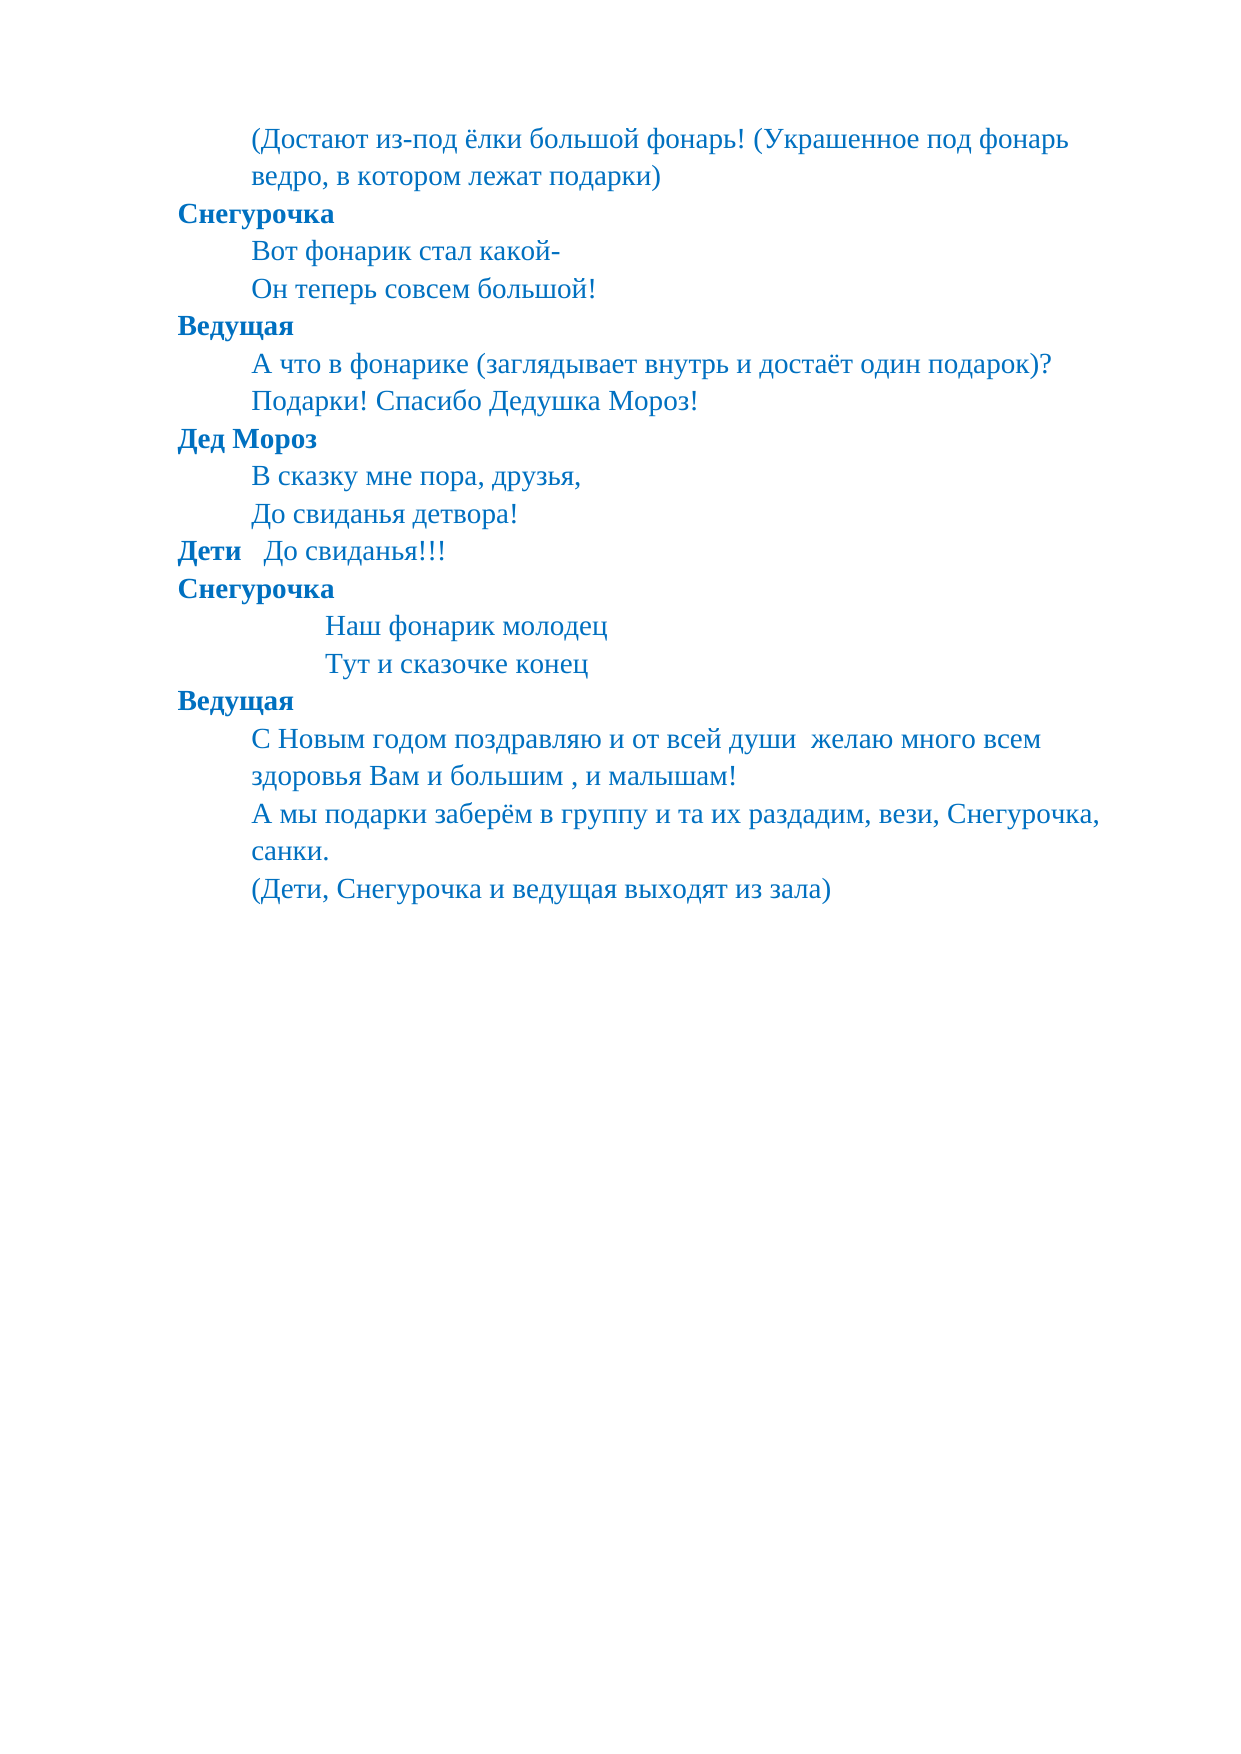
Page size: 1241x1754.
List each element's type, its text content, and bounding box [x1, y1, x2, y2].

text Снегурочка [177, 193, 1152, 231]
text Снегурочка [177, 568, 1152, 606]
text Наш фонарик молодец [325, 606, 1152, 643]
text А что в фонарике (заглядывает внутрь и достаёт один подарок)? [251, 343, 1152, 381]
text Тут и сказочке конец [325, 643, 1152, 681]
text Дед Мороз [177, 418, 1152, 456]
text Вот фонарик стал какой- [251, 231, 1152, 268]
text Дети До свиданья!!! [177, 531, 1152, 568]
text Он теперь совсем большой! [251, 268, 1152, 306]
text В сказку мне пора, друзья, [251, 456, 1152, 493]
text Ведущая [177, 306, 1152, 343]
text А мы подарки заберём в группу и та их раздадим, вези, Снегурочка, санки. [251, 793, 1152, 868]
text (Достают из-под ёлки большой фонарь! (Украшенное под фонарь ведро, в котором лежат подарки) [251, 118, 1152, 193]
text С Новым годом поздравляю и от всей души желаю много всем здоровья Вам и большим , и малышам! [251, 718, 1152, 793]
text (Дети, Снегурочка и ведущая выходят из зала) [251, 868, 1152, 906]
text До свиданья детвора! [251, 493, 1152, 531]
text Подарки! Спасибо Дедушка Мороз! [251, 381, 1152, 418]
text Ведущая [177, 681, 1152, 718]
